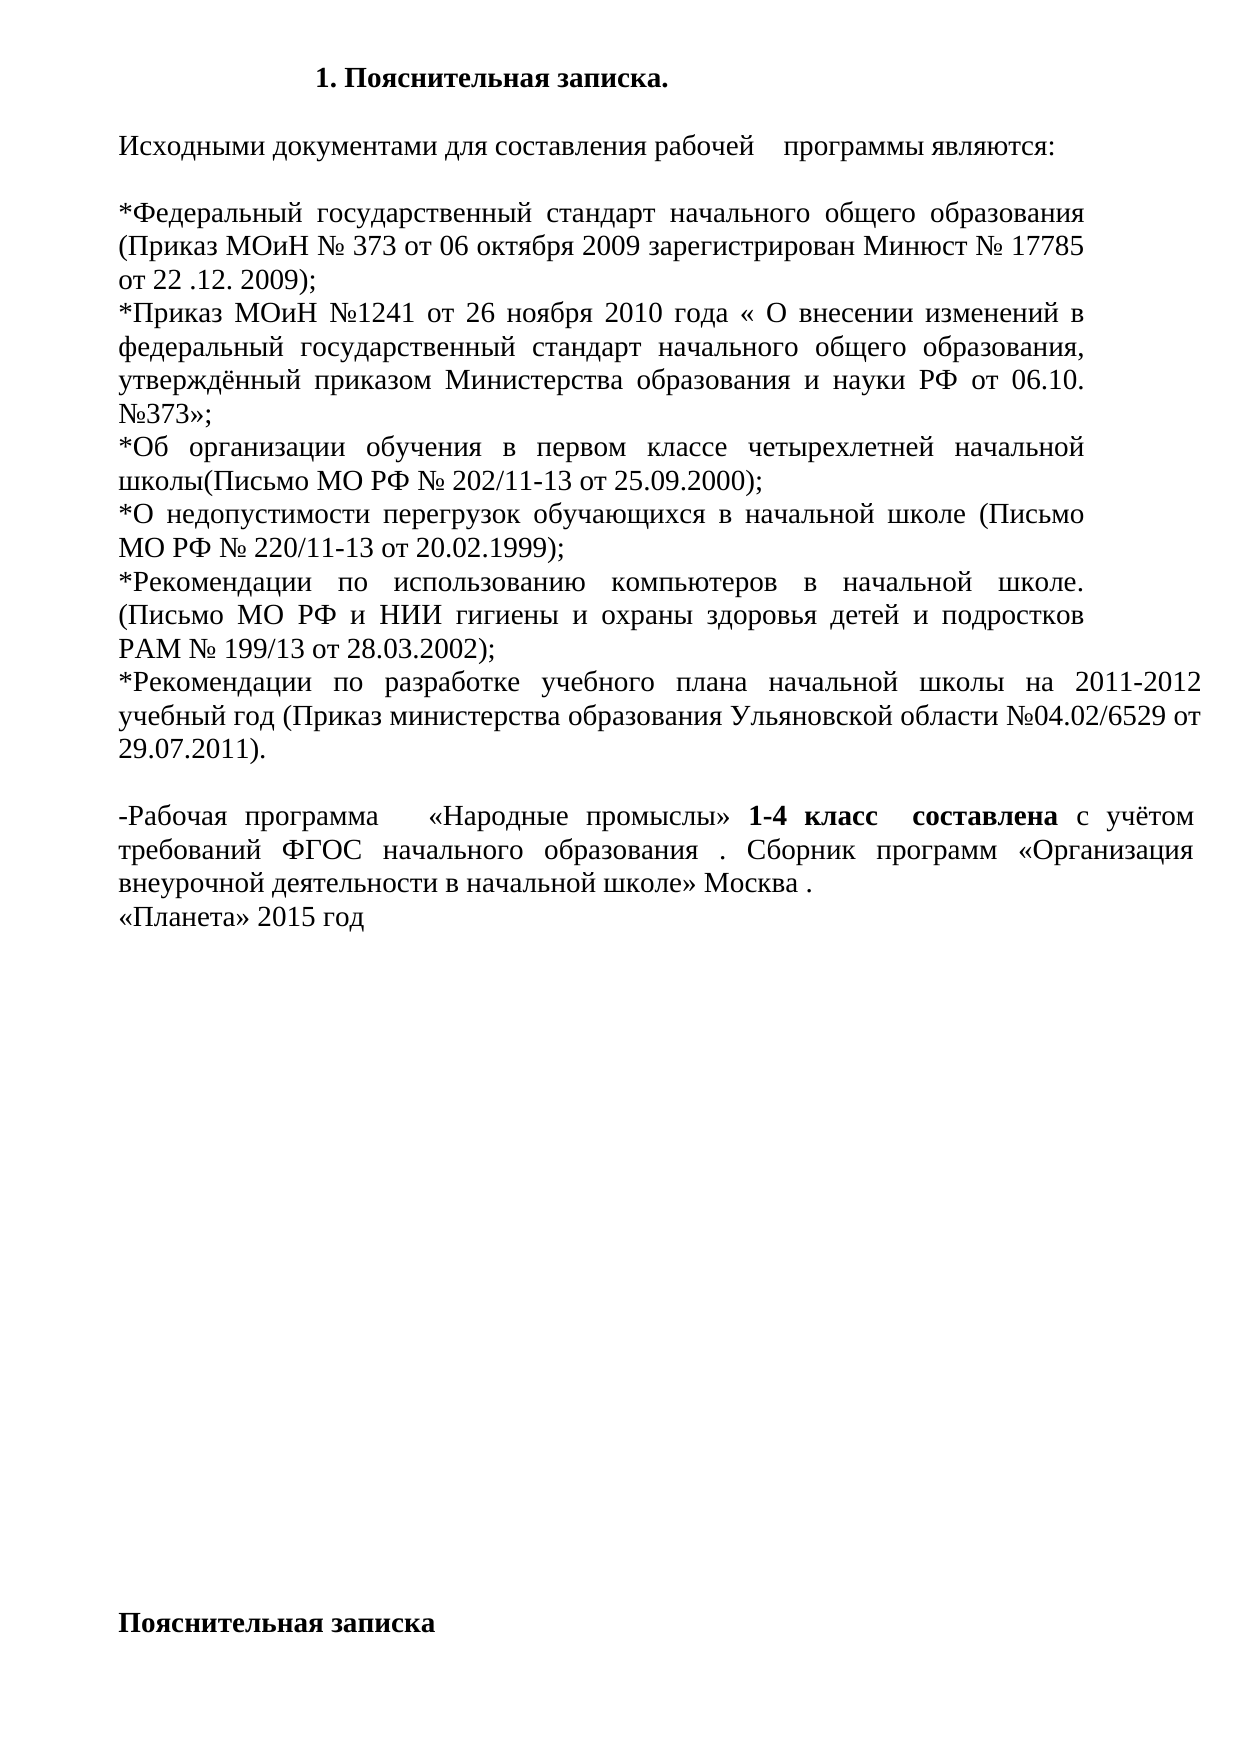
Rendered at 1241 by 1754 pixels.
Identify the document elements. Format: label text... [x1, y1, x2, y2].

text Пояснительная записка [118, 1605, 1188, 1639]
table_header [117, 59, 1204, 1035]
